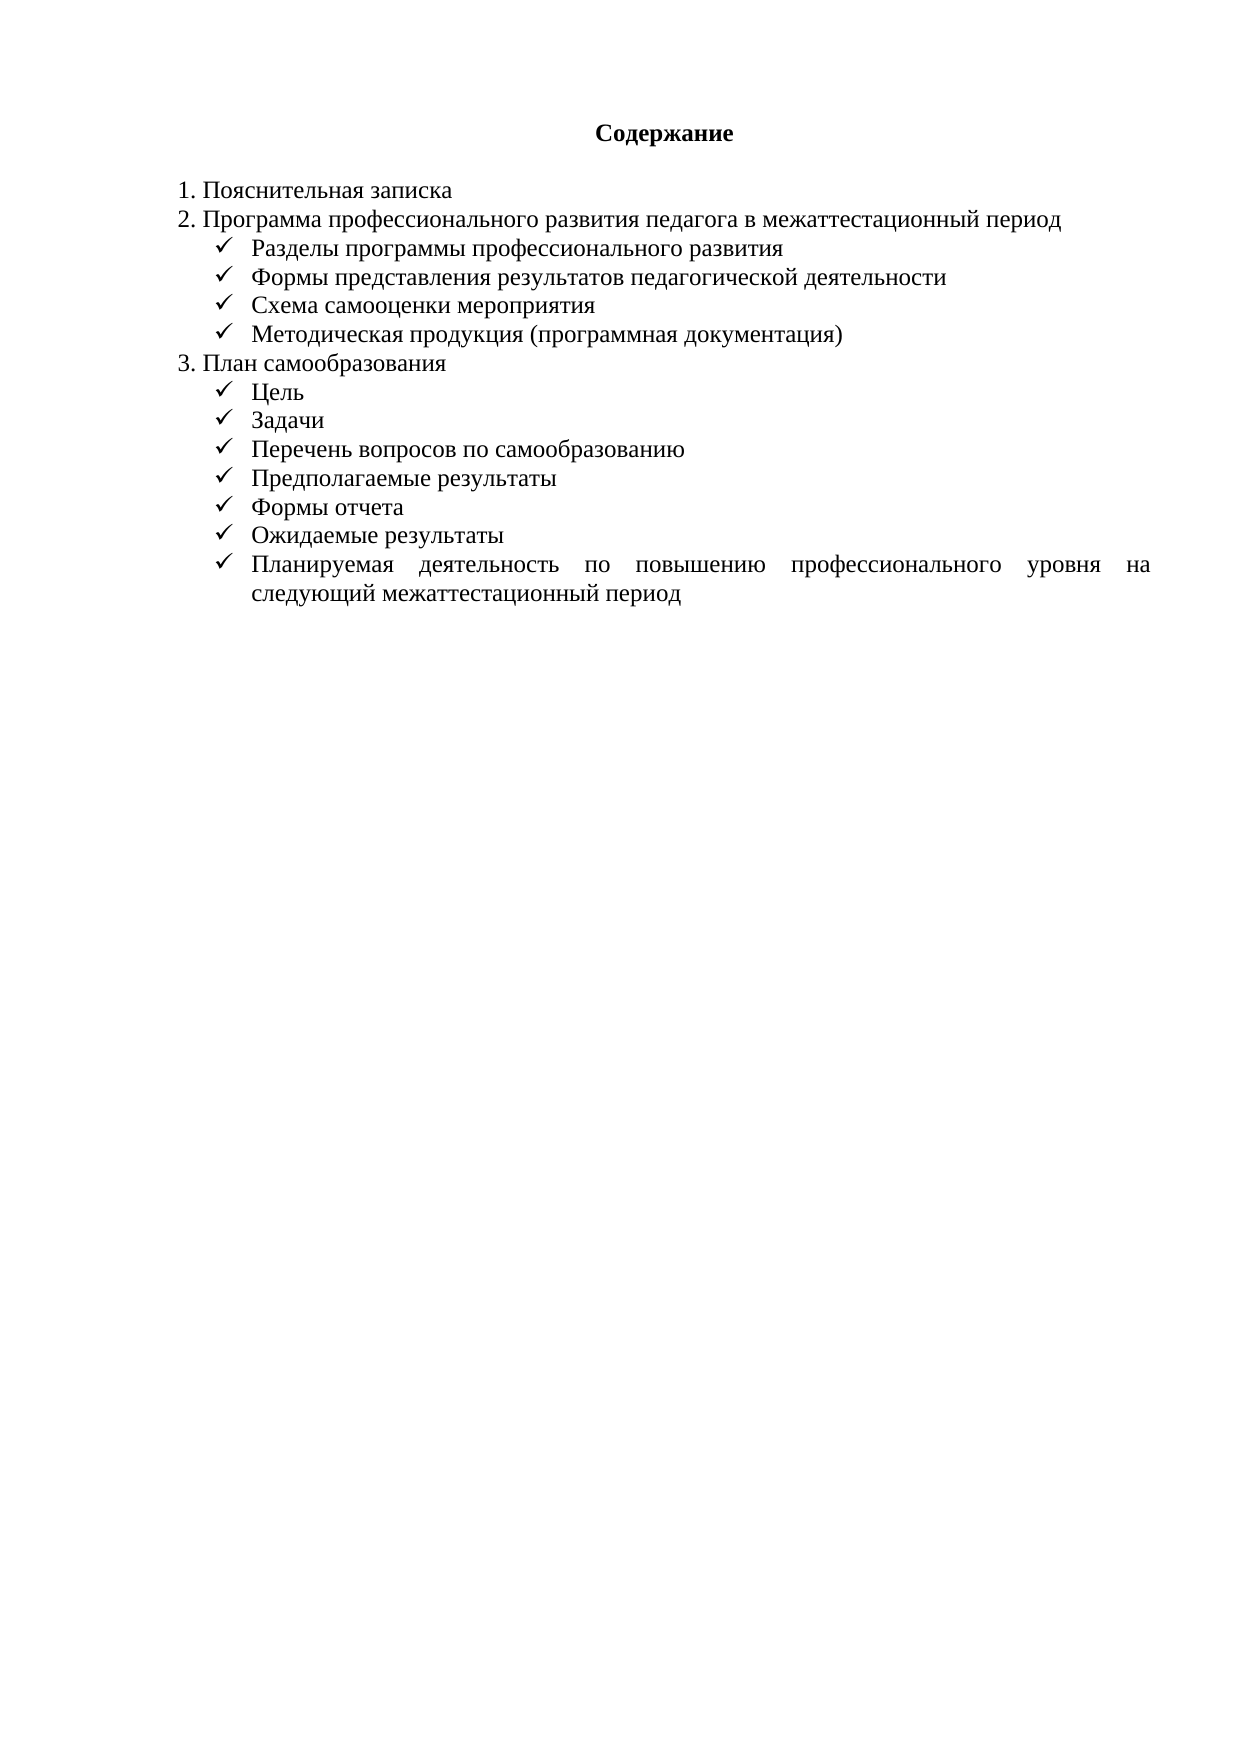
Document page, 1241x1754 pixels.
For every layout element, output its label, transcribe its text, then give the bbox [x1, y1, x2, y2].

list Предполагаемые результаты [213, 463, 1152, 492]
list Задачи [213, 406, 1152, 434]
list Формы представления результатов педагогической деятельности [213, 262, 1152, 291]
list Перечень вопросов по самообразованию [213, 434, 1152, 463]
list Разделы программы профессионального развития [213, 233, 1152, 262]
list Планируемая деятельность по повышению профессионального уровня на следующий межаттестационный период [213, 549, 1152, 607]
text 1. Пояснительная записка [177, 147, 1152, 204]
text Содержание [177, 118, 1152, 147]
list Ожидаемые результаты [213, 521, 1152, 549]
list Формы отчета [213, 492, 1152, 521]
text 3. План самообразования [177, 348, 1152, 377]
list Схема самооценки мероприятия [213, 291, 1152, 319]
text 2. Программа профессионального развития педагога в межаттестационный период [177, 204, 1152, 233]
list Цель [213, 377, 1152, 406]
list Методическая продукция (программная документация) [213, 319, 1152, 348]
